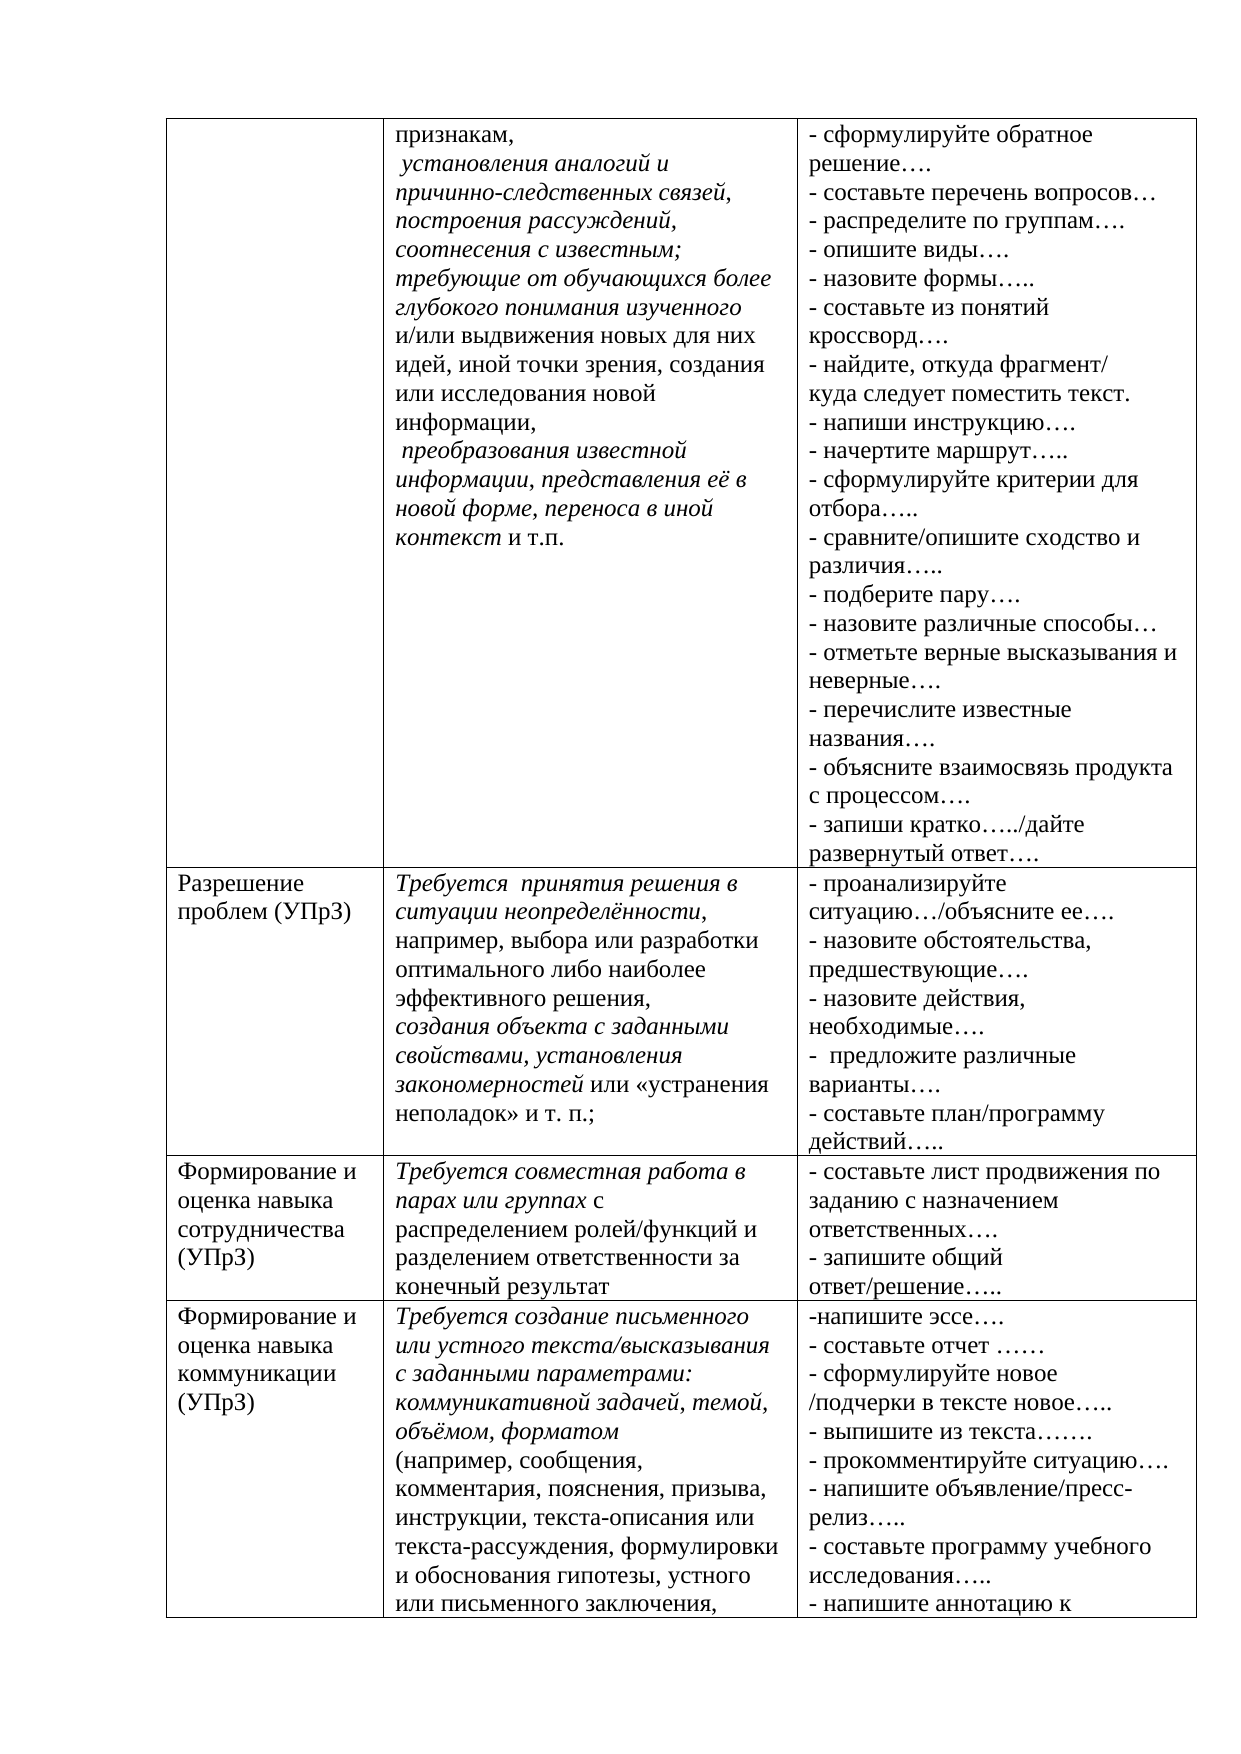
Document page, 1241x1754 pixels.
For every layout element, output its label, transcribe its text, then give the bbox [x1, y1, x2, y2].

table_cell Требуется совместная работа в парах или группах с распределением ролей/функций и разделением ответственности за конечный результат [384, 1156, 797, 1300]
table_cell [384, 1301, 797, 1617]
table_cell Разрешение проблем (УПрЗ) [167, 868, 383, 1155]
table_cell - составьте лист продвижения по заданию с назначением ответственных…. - запишите общий ответ/решение….. [798, 1156, 1196, 1300]
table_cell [167, 1301, 383, 1617]
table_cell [167, 119, 383, 867]
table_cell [798, 1301, 1196, 1617]
table_cell Требуется принятия решения в ситуации неопределённости, например, выбора или разработки оптимального либо наиболее эффективного решения, создания объекта с заданными свойствами, установления закономерностей или «устранения неполадок» и т. п.; [384, 868, 797, 1155]
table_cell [798, 119, 1196, 867]
table_cell - проанализируйте ситуацию…/объясните ее…. - назовите обстоятельства, предшествующие…. - назовите действия, необходимые…. - предложите различные варианты…. - составьте план/программу действий….. [798, 868, 1196, 1155]
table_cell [384, 119, 797, 867]
table_cell Формирование и оценка навыка сотрудничества (УПрЗ) [167, 1156, 383, 1300]
